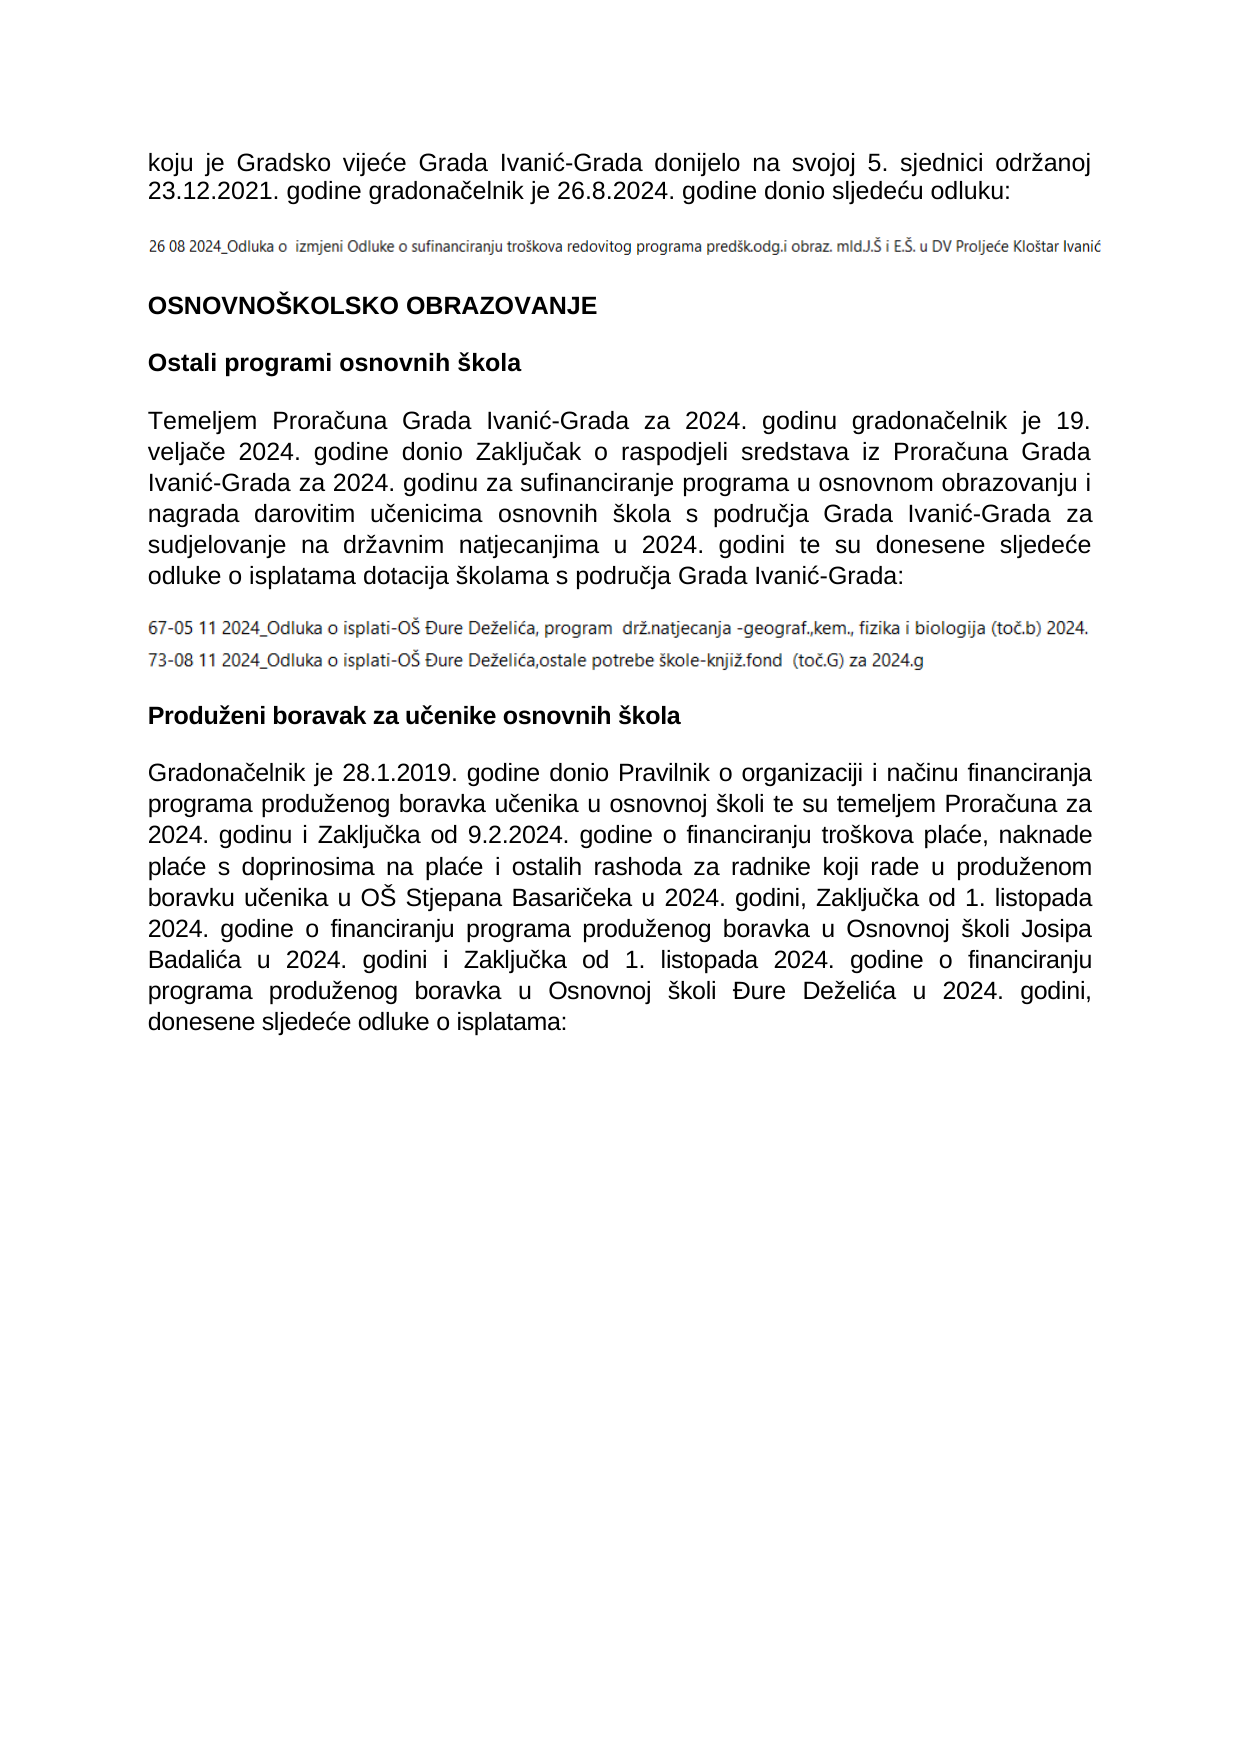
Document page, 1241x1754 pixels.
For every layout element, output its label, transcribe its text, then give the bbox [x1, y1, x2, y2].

text Produženi boravak za učenike osnovnih škola [148, 701, 1093, 729]
text Ostali programi osnovnih škola [148, 348, 1093, 377]
picture [147, 608, 1093, 682]
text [148, 148, 1093, 205]
text Temeljem Proračuna Grada Ivanić-Grada za 2024. godinu gradonačelnik je 19. veljače 2024. godine donio Zaključak o raspodjeli sredstava iz Proračuna Grada Ivanić-Grada za 2024. godinu za sufinanciranje programa u osnovnom obrazovanju i nagrada darovitim učenicima osnovnih škola s područja Grada Ivanić-Grada za sudjelovanje na državnim natjecanjima u 2024. godini te su donesene sljedeće odluke o isplatama dotacija školama s područja Grada Ivanić-Grada: [148, 406, 1093, 589]
text OSNOVNOŠKOLSKO OBRAZOVANJE [148, 291, 1093, 319]
picture [147, 233, 1107, 258]
text Gradonačelnik je 28.1.2019. godine donio Pravilnik o organizaciji i načinu financiranja programa produženog boravka učenika u osnovnoj školi te su temeljem Proračuna za 2024. godinu i Zaključka od 9.2.2024. godine o financiranju troškova plaće, naknade plaće s doprinosima na plaće i ostalih rashoda za radnike koji rade u produženom boravku učenika u OŠ Stjepana Basaričeka u 2024. godini, Zaključka od 1. listopada 2024. godine o financiranju programa produženog boravka u Osnovnoj školi Josipa Badalića u 2024. godini i Zaključka od 1. listopada 2024. godine o financiranju programa produženog boravka u Osnovnoj školi Đure Deželića u 2024. godini, donesene sljedeće odluke o isplatama: [148, 758, 1093, 1035]
